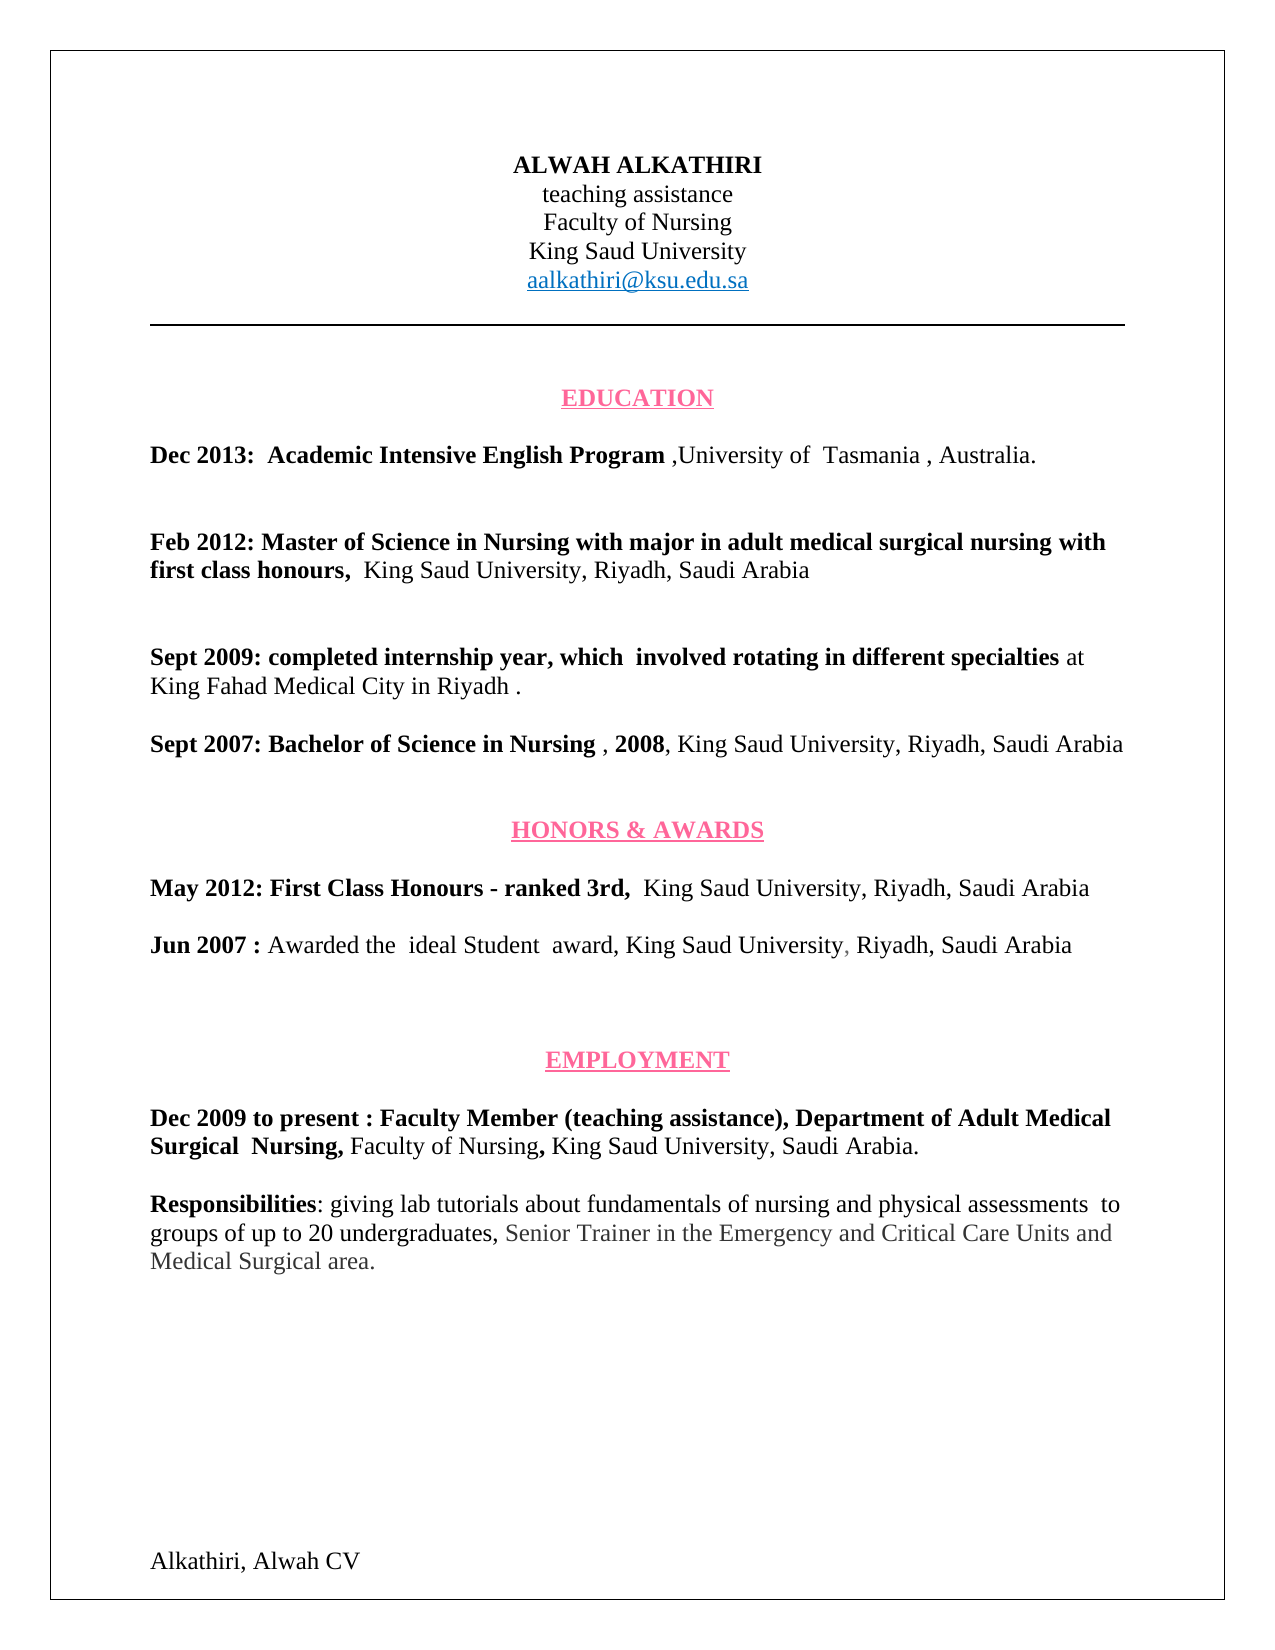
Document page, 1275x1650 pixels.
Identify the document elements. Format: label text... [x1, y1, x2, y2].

text Feb 2012: Master of Science in Nursing with major in adult medical surgical nursing with first class honours, King Saud University, Riyadh, Saudi Arabia [150, 527, 1125, 584]
text Responsibilities: giving lab tutorials about fundamentals of nursing and physical assessments to groups of up to 20 undergraduates, Senior Trainer in the Emergency and Critical Care Units and Medical Surgical area. [150, 1189, 1125, 1275]
title aalkathiri@ksu.edu.sa [150, 265, 1125, 294]
text Sept 2009: completed internship year, which involved rotating in different specialties at King Fahad Medical City in Riyadh . [150, 642, 1125, 700]
title ALWAH ALKATHIRI [150, 150, 1125, 179]
text Sept 2007: Bachelor of Science in Nursing , 2008, King Saud University, Riyadh, Saudi Arabia [150, 729, 1125, 758]
title Faculty of Nursing [150, 207, 1125, 236]
text Dec 2013: Academic Intensive English Program ,University of Tasmania , Australia. [150, 441, 1125, 498]
title teaching assistance [150, 179, 1125, 207]
subtitle EDUCATION [150, 383, 1125, 412]
text EMPLOYMENT [150, 1045, 1125, 1074]
text HONORS & AWARDS [150, 815, 1125, 844]
title King Saud University [150, 236, 1125, 265]
text Dec 2009 to present : Faculty Member (teaching assistance), Department of Adult Medical Surgical Nursing, Faculty of Nursing, King Saud University, Saudi Arabia. [150, 1103, 1125, 1160]
text May 2012: First Class Honours - ranked 3rd, King Saud University, Riyadh, Saudi Arabia [150, 873, 1125, 901]
text Jun 2007 : Awarded the ideal Student award, King Saud University, Riyadh, Saudi Arabia [150, 930, 1125, 959]
